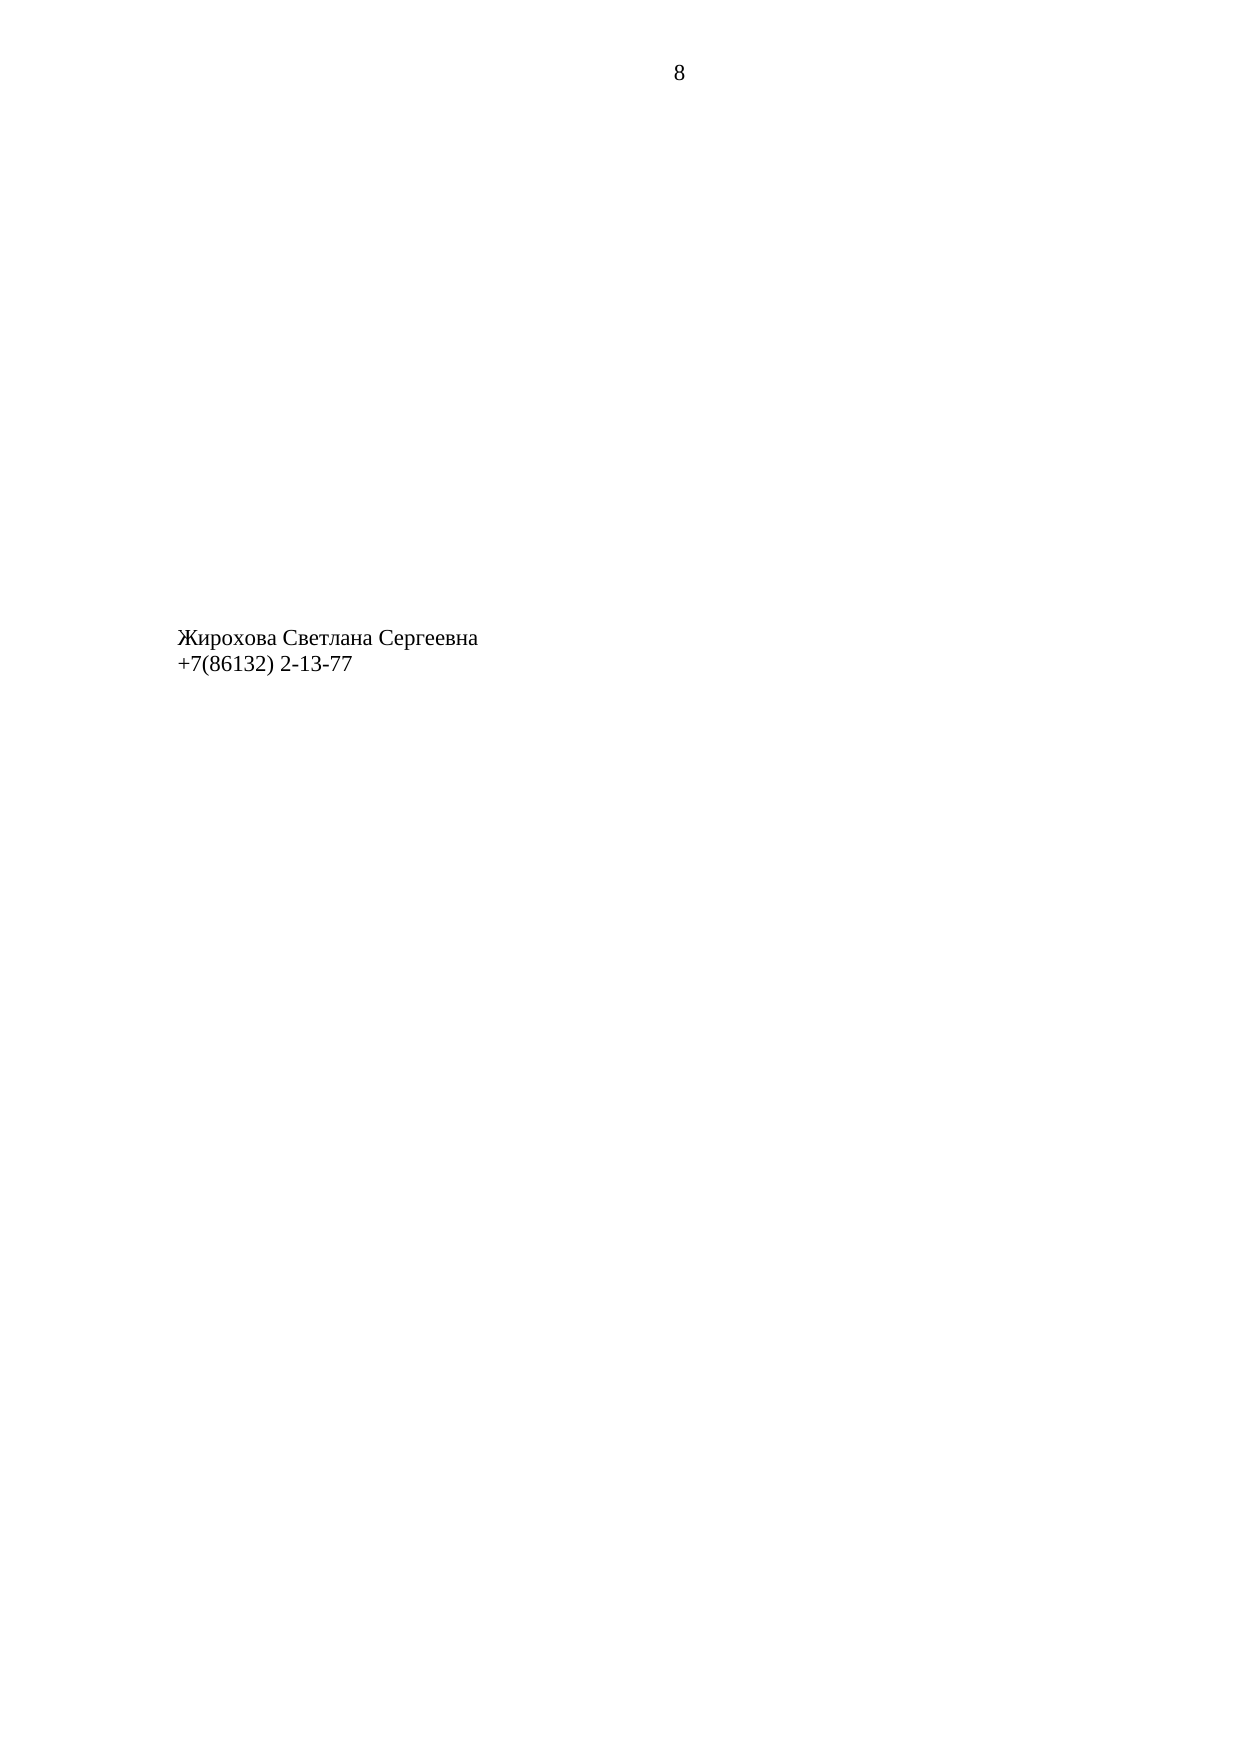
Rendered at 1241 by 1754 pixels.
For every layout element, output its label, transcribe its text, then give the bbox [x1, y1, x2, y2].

text +7(86132) 2-13-77 [177, 650, 1181, 676]
text Жирохова Светлана Сергеевна [177, 624, 1181, 650]
